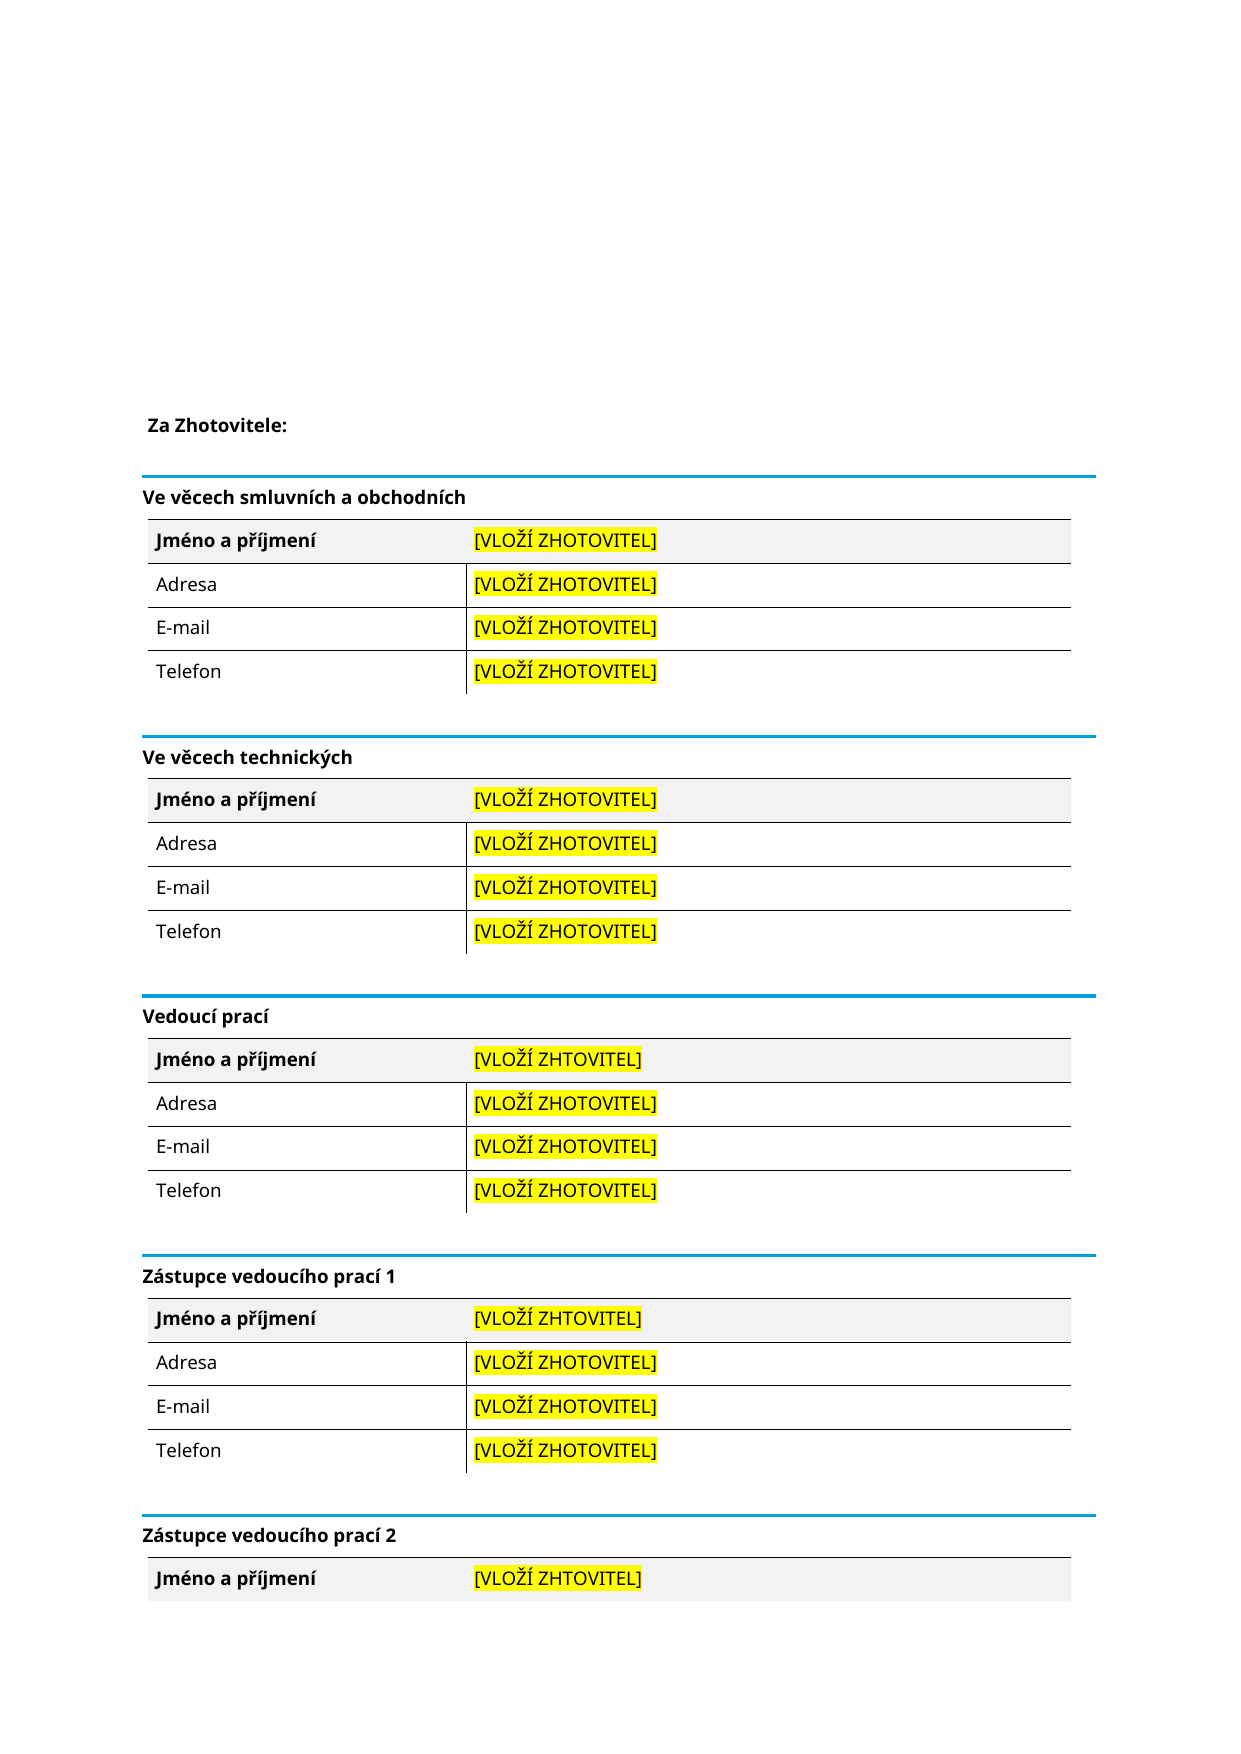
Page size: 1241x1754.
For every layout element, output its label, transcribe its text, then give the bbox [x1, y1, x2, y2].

table_cell [VLOŽÍ ZHOTOVITEL] [467, 1343, 1071, 1385]
table_cell [VLOŽÍ ZHOTOVITEL] [467, 1430, 1071, 1473]
table_cell [VLOŽÍ ZHOTOVITEL] [467, 823, 1071, 866]
table_header [VLOŽÍ ZHTOVITEL] [466, 1299, 1071, 1341]
table_header [VLOŽÍ ZHOTOVITEL] [466, 779, 1071, 822]
table_cell E-mail [148, 1386, 466, 1429]
table_cell [VLOŽÍ ZHOTOVITEL] [467, 564, 1071, 606]
table_cell Adresa [148, 1343, 466, 1385]
text Zástupce vedoucího prací 1 [142, 1257, 1096, 1289]
table_header [VLOŽÍ ZHTOVITEL] [466, 1039, 1071, 1082]
table_cell [VLOŽÍ ZHOTOVITEL] [467, 911, 1071, 954]
text Zástupce vedoucího prací 2 [142, 1517, 1096, 1548]
text Za Zhotovitele: [148, 413, 1093, 438]
table_header Jméno a příjmení [148, 1558, 466, 1601]
text Ve věcech smluvních a obchodních [142, 478, 1096, 510]
table_cell Telefon [148, 651, 466, 694]
table_cell [VLOŽÍ ZHOTOVITEL] [467, 1171, 1071, 1213]
table_cell Telefon [148, 911, 466, 954]
table_cell [VLOŽÍ ZHOTOVITEL] [467, 867, 1071, 910]
table_cell [VLOŽÍ ZHOTOVITEL] [467, 608, 1071, 650]
table_header [VLOŽÍ ZHOTOVITEL] [466, 520, 1071, 563]
table_cell Adresa [148, 564, 466, 606]
table_header Jméno a příjmení [148, 1039, 466, 1082]
table_cell E-mail [148, 1127, 466, 1169]
table_cell E-mail [148, 867, 466, 910]
table_cell E-mail [148, 608, 466, 650]
table_cell [VLOŽÍ ZHOTOVITEL] [467, 651, 1071, 694]
table_cell [VLOŽÍ ZHOTOVITEL] [467, 1127, 1071, 1169]
table_cell [VLOŽÍ ZHOTOVITEL] [467, 1083, 1071, 1126]
table_header Jméno a příjmení [148, 520, 466, 563]
table_cell Telefon [148, 1430, 466, 1473]
table_cell Adresa [148, 1083, 466, 1126]
table_header Jméno a příjmení [148, 779, 466, 822]
table_cell Adresa [148, 823, 466, 866]
table_cell [VLOŽÍ ZHOTOVITEL] [467, 1386, 1071, 1429]
table_header [VLOŽÍ ZHTOVITEL] [466, 1558, 1071, 1601]
text Ve věcech technických [142, 738, 1096, 769]
table_cell Telefon [148, 1171, 466, 1213]
table_header Jméno a příjmení [148, 1299, 466, 1341]
text Vedoucí prací [142, 998, 1096, 1029]
